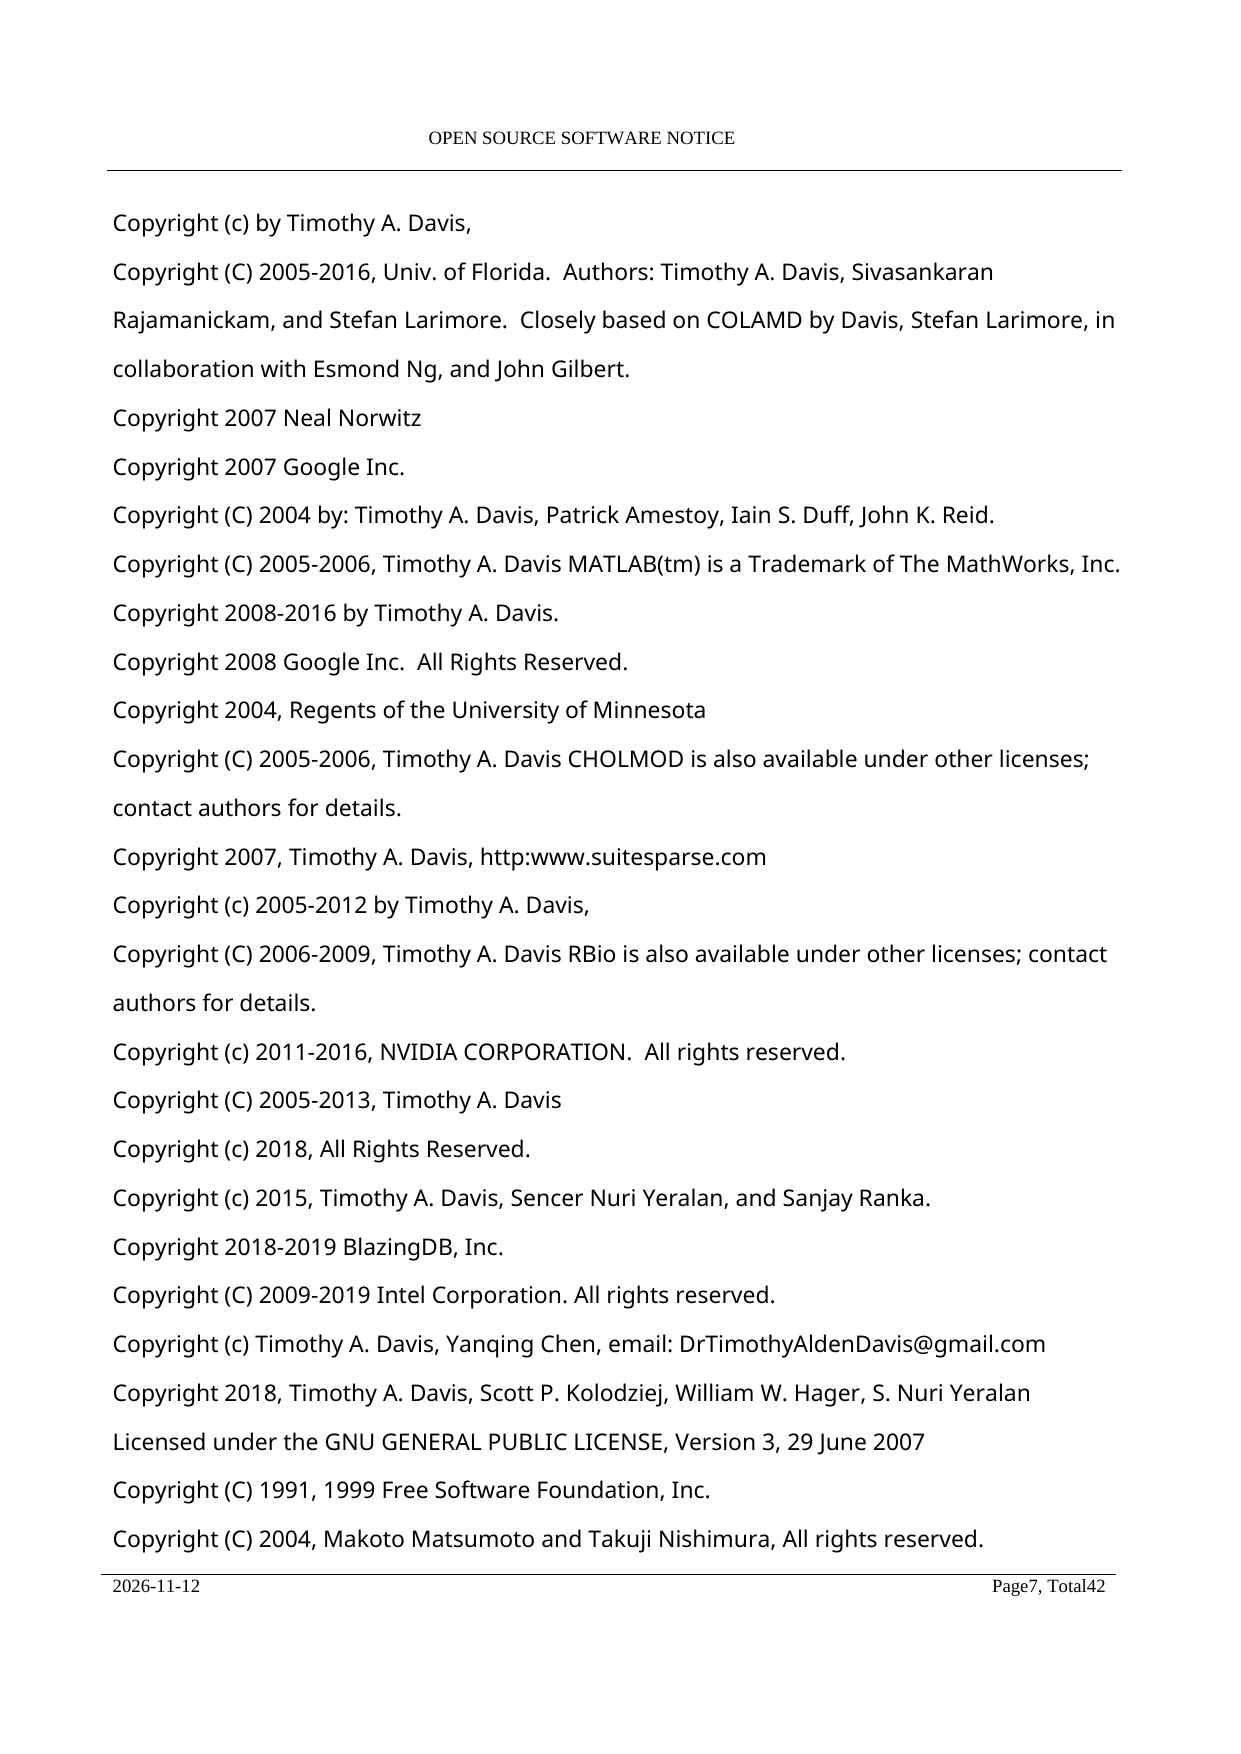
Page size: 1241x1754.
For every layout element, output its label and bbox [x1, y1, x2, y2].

text [112, 206, 1128, 1555]
